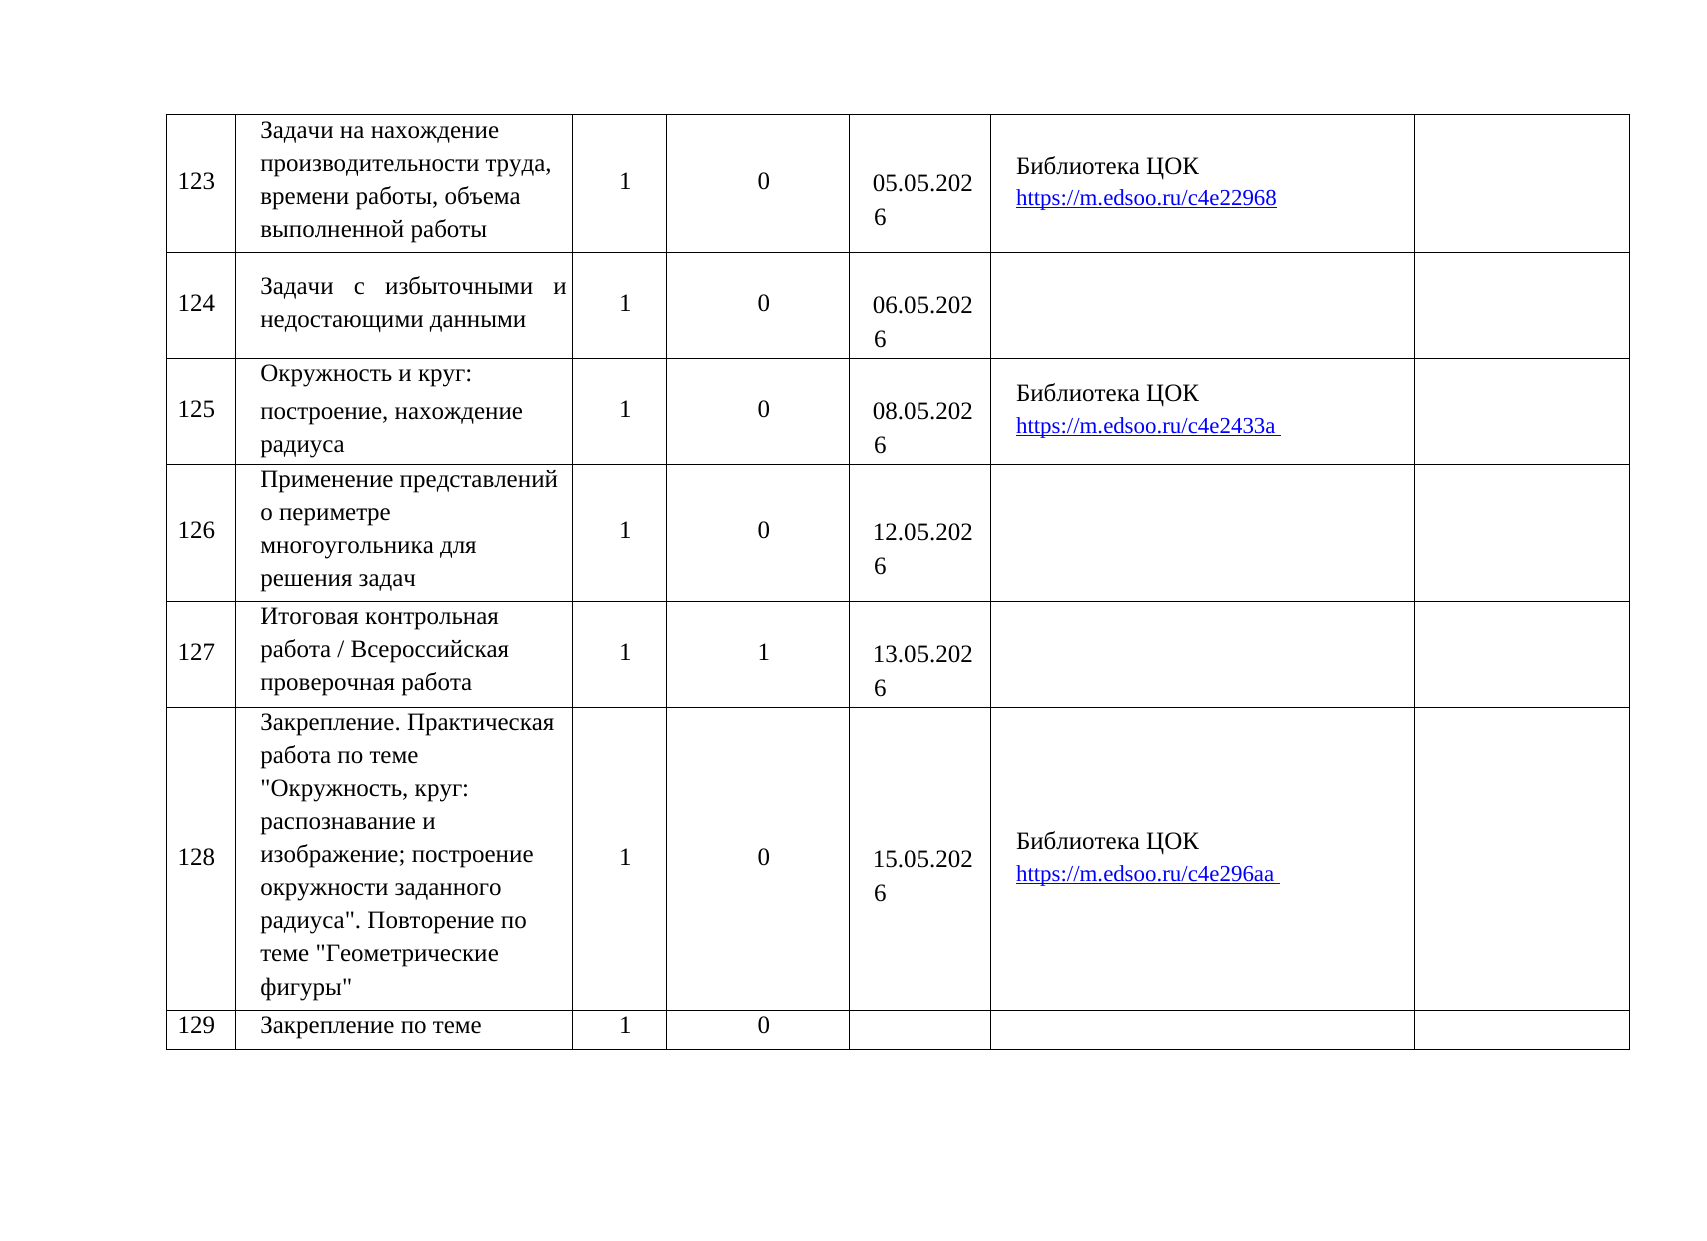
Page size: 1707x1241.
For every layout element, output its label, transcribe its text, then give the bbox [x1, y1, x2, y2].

table_cell 129 [167, 1011, 235, 1049]
table_cell 1 [573, 1011, 666, 1049]
table_cell 1 [667, 602, 849, 707]
table_cell 0 [667, 115, 849, 252]
table_cell [1415, 708, 1629, 1010]
table_cell [1415, 465, 1629, 601]
table_cell Задачи с избыточными и недостающими данными [236, 253, 572, 358]
table_cell [1415, 359, 1629, 463]
table_cell Закрепление по теме [236, 1011, 572, 1049]
table_cell 0 [667, 253, 849, 358]
table_cell 128 [167, 708, 235, 1010]
table_cell [1415, 115, 1629, 252]
table_cell 05.05.202 6 [850, 115, 990, 252]
table_cell Библиотека ЦОК https://m.edsoo.ru/c4e296aa [991, 708, 1414, 1010]
table_cell 06.05.202 6 [850, 253, 990, 358]
table_cell Библиотека ЦОК https://m.edsoo.ru/c4e22968 [991, 115, 1414, 252]
table_cell 0 [667, 708, 849, 1010]
table_cell 08.05.202 6 [850, 359, 990, 463]
table_cell 0 [667, 359, 849, 463]
table_cell Библиотека ЦОК https://m.edsoo.ru/c4e2433a [991, 359, 1414, 463]
table_cell 13.05.202 6 [850, 602, 990, 707]
table_cell 124 [167, 253, 235, 358]
table_cell 126 [167, 465, 235, 601]
table_cell 1 [573, 253, 666, 358]
table_cell 1 [573, 602, 666, 707]
table_cell Применение представлений о периметре многоугольника для решения задач [236, 465, 572, 601]
table_cell 0 [667, 465, 849, 601]
table_cell [1415, 253, 1629, 358]
table_cell [991, 602, 1414, 707]
table_cell [1415, 602, 1629, 707]
table_cell 125 [167, 359, 235, 463]
table_cell [850, 1011, 990, 1049]
table_cell Окружность и круг: построение, нахождение радиуса [236, 359, 572, 463]
table_cell 1 [573, 115, 666, 252]
table_cell 12.05.202 6 [850, 465, 990, 601]
table_cell [991, 465, 1414, 601]
table_cell 1 [573, 708, 666, 1010]
table_cell 1 [573, 359, 666, 463]
table_cell [991, 253, 1414, 358]
table_cell 0 [667, 1011, 849, 1049]
table_cell 1 [573, 465, 666, 601]
table_cell 127 [167, 602, 235, 707]
table_cell [991, 1011, 1414, 1049]
table_cell 123 [167, 115, 235, 252]
table_cell [1415, 1011, 1629, 1049]
table_cell 15.05.202 6 [850, 708, 990, 1010]
table_cell Итоговая контрольная работа / Всероссийская проверочная работа [236, 602, 572, 707]
table_cell Задачи на нахождение производительности труда, времени работы, объема выполненной работы [236, 115, 572, 252]
table_cell Закрепление. Практическая работа по теме "Окружность, круг: распознавание и изображение; построение окружности заданного радиуса". Повторение по теме "Геометрические фигуры" [236, 708, 572, 1010]
